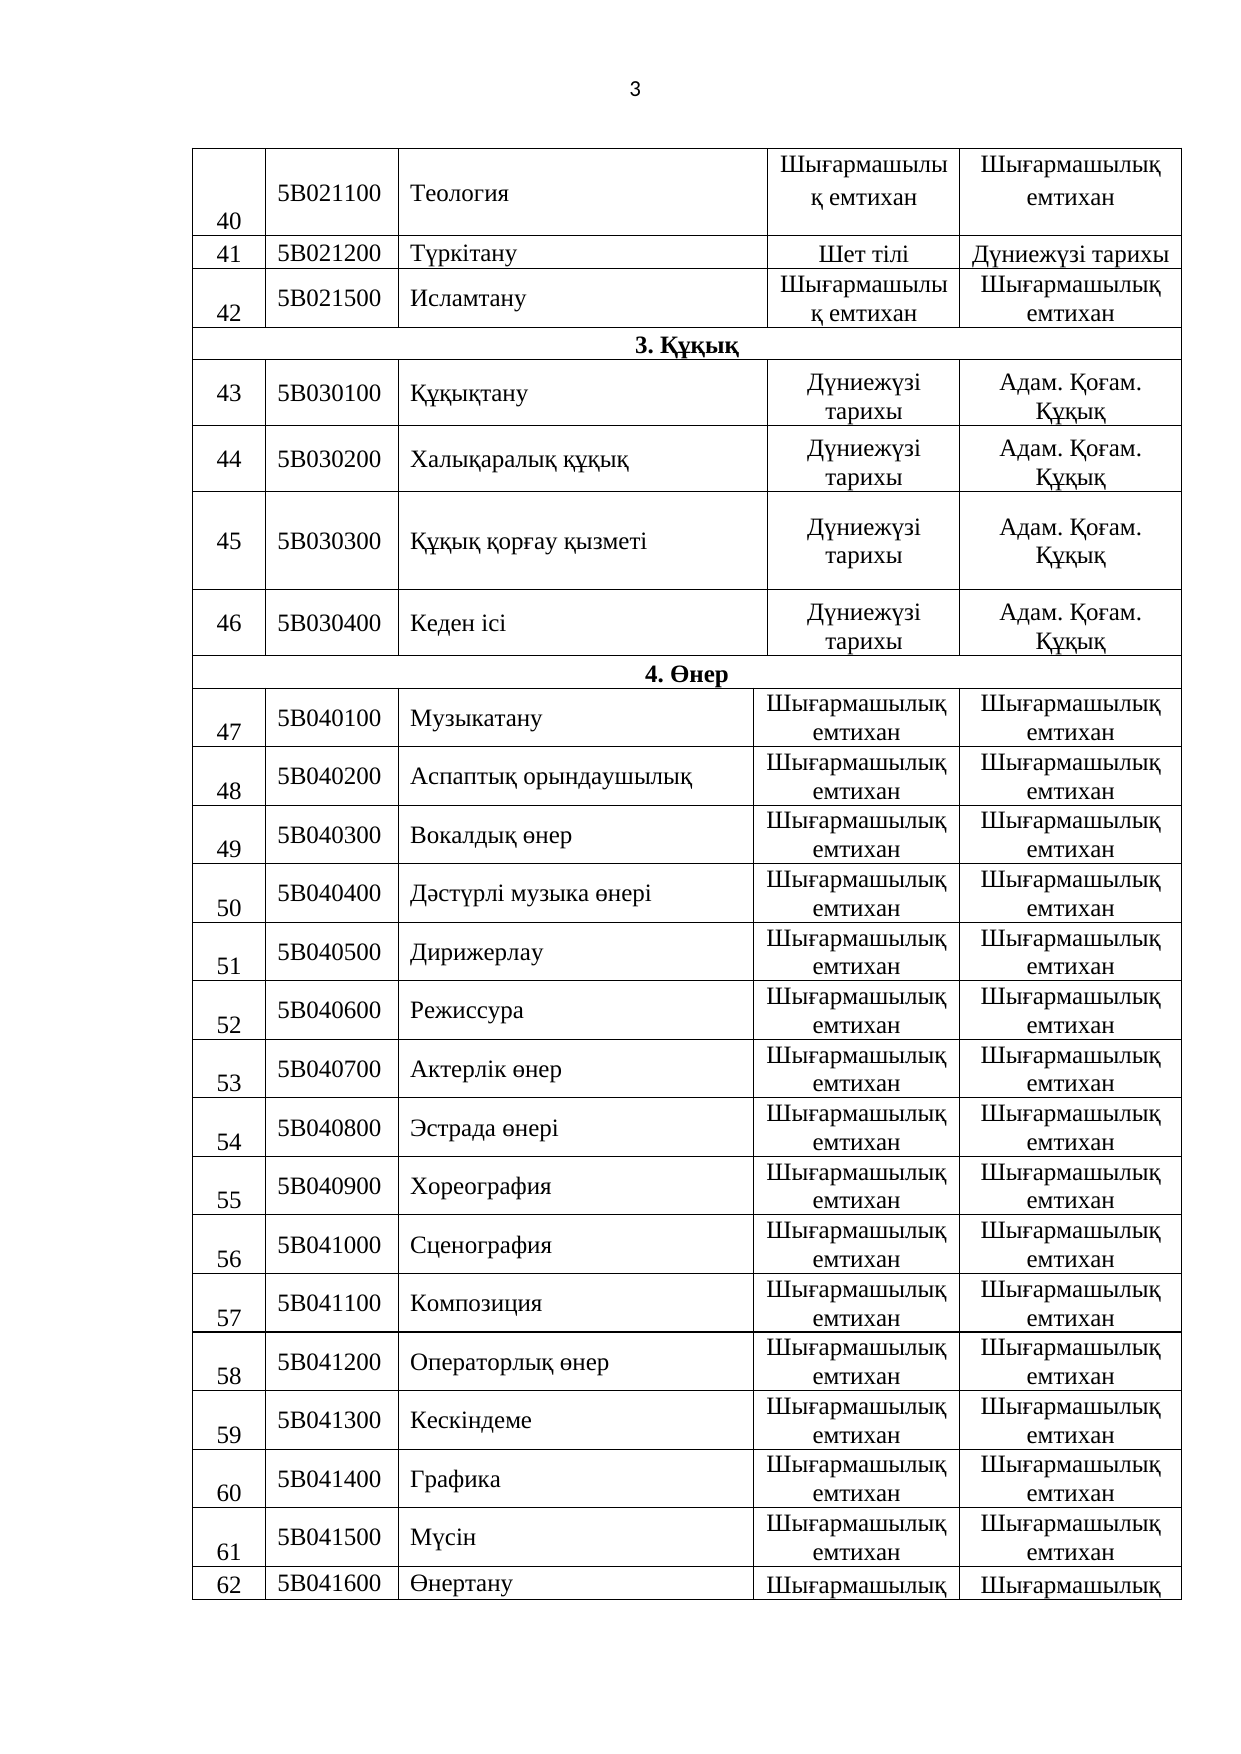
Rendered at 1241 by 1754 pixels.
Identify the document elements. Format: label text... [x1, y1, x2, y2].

table_cell Шығармашылық емтихан [960, 923, 1181, 980]
table_cell 61 [193, 1508, 265, 1566]
table_cell Шығармашылық емтихан [754, 747, 959, 804]
table_cell 5В041000 [266, 1215, 398, 1273]
table_cell 52 [193, 981, 265, 1039]
table_cell 49 [193, 806, 265, 863]
table_cell 54 [193, 1098, 265, 1156]
table_cell 5В041600 [266, 1567, 398, 1598]
table_cell Шет тілі [768, 236, 959, 268]
table_cell 5В040100 [266, 689, 398, 746]
table_cell 47 [193, 689, 265, 746]
table_cell Шығармашылық емтихан [754, 1215, 959, 1273]
table_cell Шығармашылық емтихан [960, 1391, 1181, 1448]
table_cell Шығармашылық емтихан [960, 269, 1181, 327]
table_cell Аспаптық орындаушылық [399, 747, 753, 804]
table_cell Композиция [399, 1274, 753, 1331]
table_cell Шығармашылық емтихан [960, 1040, 1181, 1097]
table_cell 56 [193, 1215, 265, 1273]
table_cell 5В021100 [266, 149, 398, 235]
table_cell 5В041500 [266, 1508, 398, 1566]
table_cell Адам. Қоғам. Құқық [960, 492, 1181, 589]
table_cell Кескіндеме [399, 1391, 753, 1448]
table_cell 5В040600 [266, 981, 398, 1039]
table_cell 57 [193, 1274, 265, 1331]
table_cell 5В021200 [266, 236, 398, 268]
table_cell Шығармашылық емтихан [754, 689, 959, 746]
table_cell 48 [193, 747, 265, 804]
table_cell 5В041100 [266, 1274, 398, 1331]
table_cell Шығармашылық емтихан [754, 1274, 959, 1331]
table_cell 53 [193, 1040, 265, 1097]
table_cell Шығармашылық емтихан [960, 981, 1181, 1039]
table_cell Шығармашылық емтихан [960, 864, 1181, 922]
table_cell 5В021500 [266, 269, 398, 327]
table_cell 5В040300 [266, 806, 398, 863]
table_cell Адам. Қоғам. Құқық [960, 360, 1181, 425]
table_cell Теология [399, 149, 767, 235]
table_cell 5В030400 [266, 590, 398, 655]
table_cell 51 [193, 923, 265, 980]
table_cell 5В040800 [266, 1098, 398, 1156]
table_cell Шығармашылық емтихан [960, 1508, 1181, 1566]
table_cell 5В041400 [266, 1450, 398, 1507]
table_cell Шығармашылық емтихан [754, 1040, 959, 1097]
table_cell Құқықтану [399, 360, 767, 425]
table_cell Эстрада өнері [399, 1098, 753, 1156]
table_cell 5В041200 [266, 1333, 398, 1390]
table_cell 5В030300 [266, 492, 398, 589]
table_cell Адам. Қоғам. Құқық [960, 426, 1181, 491]
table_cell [960, 1567, 1181, 1598]
table_cell Дүниежүзі тарихы [768, 492, 959, 589]
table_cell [754, 1567, 959, 1598]
table_cell Шығармашылық емтихан [754, 981, 959, 1039]
table_cell 58 [193, 1333, 265, 1390]
table_cell Шығармашылық емтихан [754, 1391, 959, 1448]
table_cell 41 [193, 236, 265, 268]
table_cell Құқық қорғау қызметі [399, 492, 767, 589]
table_cell Сценография [399, 1215, 753, 1273]
table_cell 5В040700 [266, 1040, 398, 1097]
table_cell Шығармашылық емтихан [754, 1508, 959, 1566]
table_cell Шығармашылық емтихан [754, 1157, 959, 1214]
table_cell Шығармашылық емтихан [960, 1274, 1181, 1331]
table_cell 50 [193, 864, 265, 922]
table_cell Шығармашылық емтихан [960, 1450, 1181, 1507]
table_cell Шығармашылық емтихан [960, 1333, 1181, 1390]
table_cell Шығармашылық емтихан [960, 1157, 1181, 1214]
table_cell 42 [193, 269, 265, 327]
table_cell 59 [193, 1391, 265, 1448]
table_cell 45 [193, 492, 265, 589]
table_cell Операторлық өнер [399, 1333, 753, 1390]
table_cell Дүниежүзі тарихы [768, 590, 959, 655]
table_cell Хореография [399, 1157, 753, 1214]
table_cell Шығармашылық емтихан [960, 747, 1181, 804]
table_cell Шығармашылық емтихан [754, 1098, 959, 1156]
table_cell Өнертану [399, 1567, 753, 1598]
table_cell 5В030200 [266, 426, 398, 491]
table_cell Шығармашылық емтихан [960, 149, 1181, 235]
table_cell Дүниежүзі тарихы [768, 426, 959, 491]
table_cell Шығармашылық емтихан [768, 269, 959, 327]
table_cell Дүниежүзі тарихы [960, 236, 1181, 268]
table_cell 44 [193, 426, 265, 491]
table_cell Музыкатану [399, 689, 753, 746]
table_cell Түркітану [399, 236, 767, 268]
table_cell Шығармашылық емтихан [754, 1450, 959, 1507]
table_cell Актерлік өнер [399, 1040, 753, 1097]
table_cell Дәстүрлі музыка өнері [399, 864, 753, 922]
table_cell Шығармашылық емтихан [754, 806, 959, 863]
table_cell 43 [193, 360, 265, 425]
table_cell Графика [399, 1450, 753, 1507]
table_cell 55 [193, 1157, 265, 1214]
table_cell Вокалдық өнер [399, 806, 753, 863]
table_cell 60 [193, 1450, 265, 1507]
table_cell Исламтану [399, 269, 767, 327]
table_cell 46 [193, 590, 265, 655]
table_cell Шығармашылық емтихан [960, 1098, 1181, 1156]
table_cell Шығармашылық емтихан [754, 864, 959, 922]
table_cell Шығармашылық емтихан [960, 1215, 1181, 1273]
table_cell 4. Өнер [193, 656, 1181, 687]
table_cell 5В040400 [266, 864, 398, 922]
table_cell Режиссура [399, 981, 753, 1039]
table_cell Шығармашылық емтихан [960, 806, 1181, 863]
table_cell Дүниежүзі тарихы [768, 360, 959, 425]
table_cell Шығармашылық емтихан [754, 1333, 959, 1390]
table_cell 40 [193, 149, 265, 235]
table_cell 5В041300 [266, 1391, 398, 1448]
table_cell Халықаралық құқық [399, 426, 767, 491]
table_cell 5В030100 [266, 360, 398, 425]
table_cell Шығармашылық емтихан [754, 923, 959, 980]
table_cell 5В040200 [266, 747, 398, 804]
table_cell 3. Құқық [193, 328, 1181, 359]
table_cell 5В040500 [266, 923, 398, 980]
table_cell Адам. Қоғам. Құқық [960, 590, 1181, 655]
table_cell Шығармашылық емтихан [960, 689, 1181, 746]
table_cell Мүсін [399, 1508, 753, 1566]
table_cell Кеден ісі [399, 590, 767, 655]
table_cell Шығармашылық емтихан [768, 149, 959, 235]
table_cell 62 [193, 1567, 265, 1598]
table_cell Дирижерлау [399, 923, 753, 980]
table_cell 5В040900 [266, 1157, 398, 1214]
